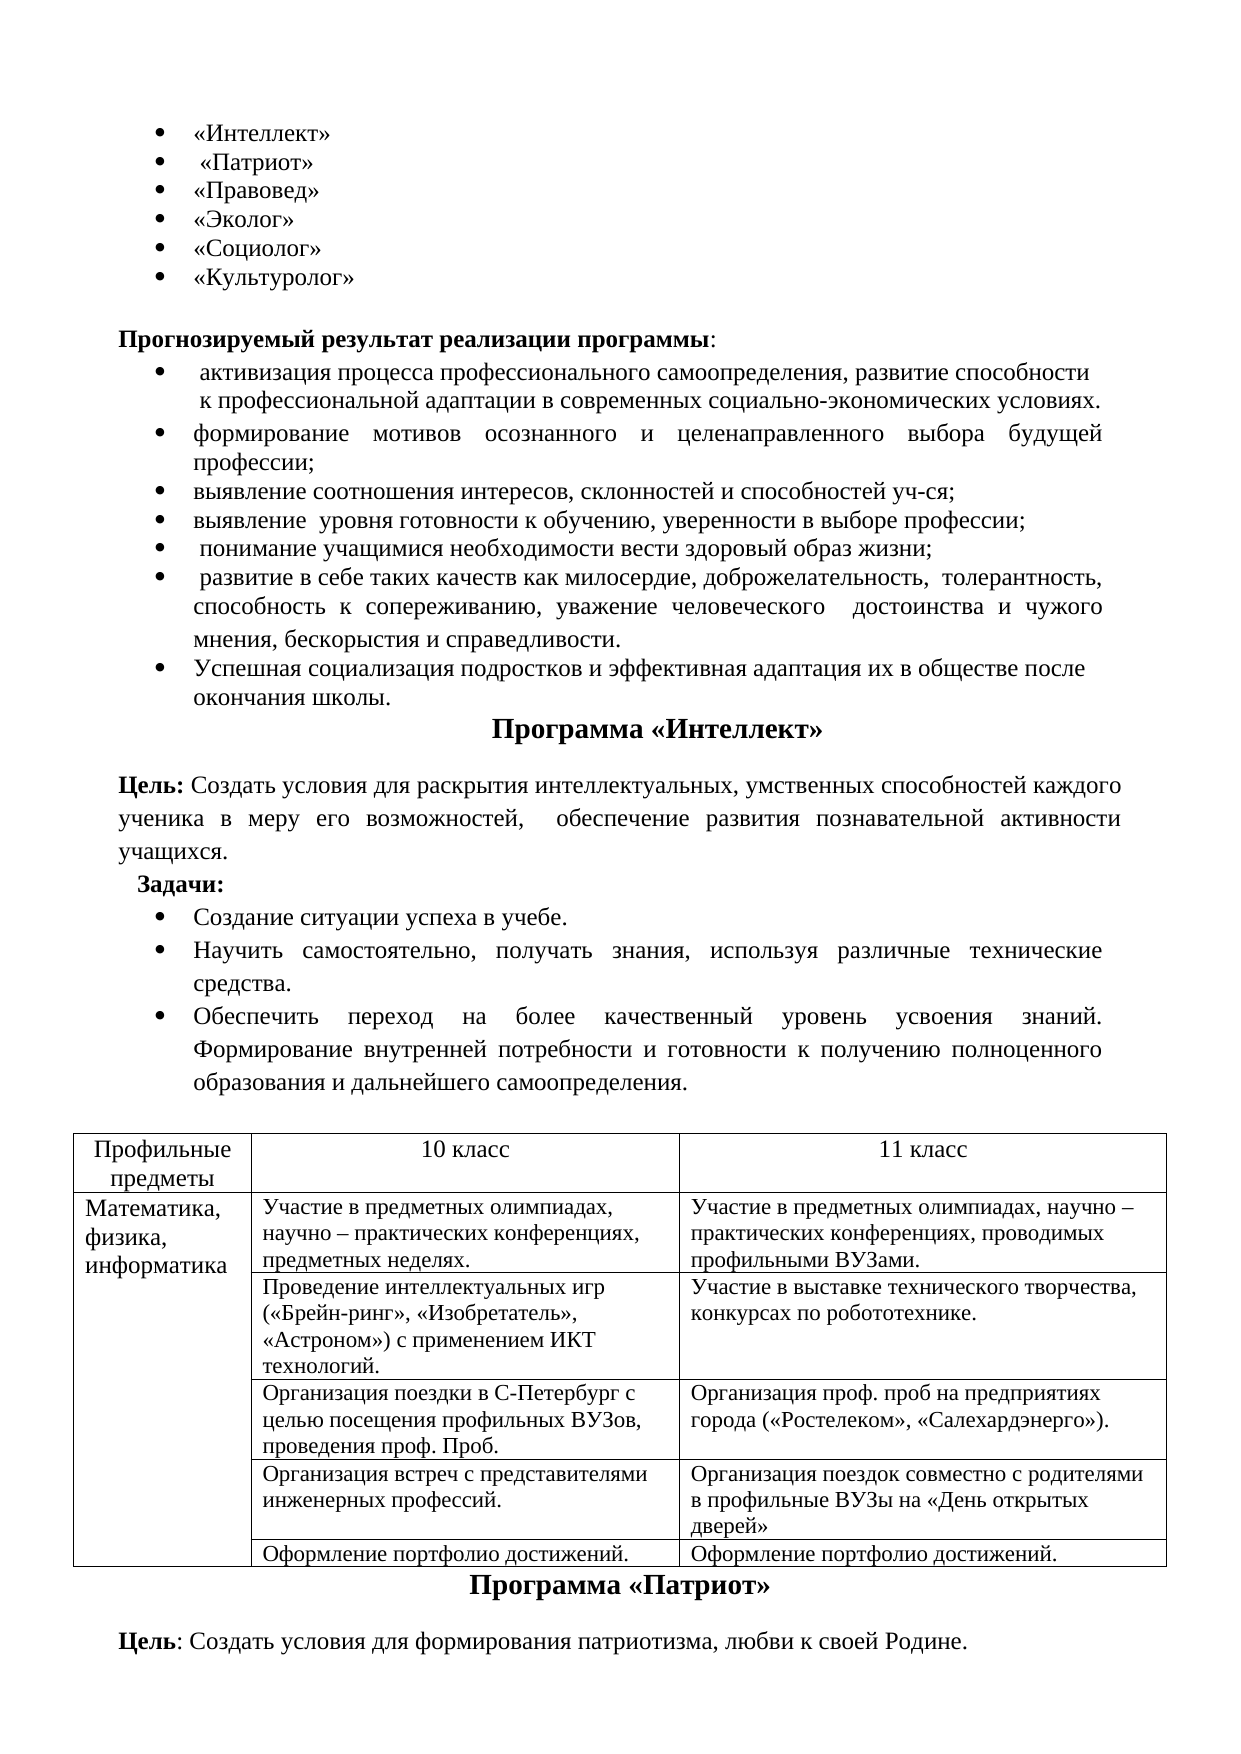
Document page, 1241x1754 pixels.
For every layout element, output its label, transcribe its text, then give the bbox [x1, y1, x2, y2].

list Успешная социализация подростков и эффективная адаптация их в обществе после окончания школы. [156, 653, 1122, 711]
list выявление уровня готовности к обучению, уверенности в выборе профессии; [156, 505, 1103, 533]
list «Культуролог» [156, 262, 1122, 291]
table_cell Организация встреч с представителями инженерных профессий. [252, 1460, 679, 1539]
list развитие в себе таких качеств как милосердие, доброжелательность, толерантность, способность к сопереживанию, уважение человеческого достоинства и чужого мнения, бескорыстия и справедливости. [156, 562, 1103, 653]
table_header Профильные предметы [74, 1134, 251, 1192]
list «Интеллект» [156, 118, 1122, 147]
table_cell Организация поездок совместно с родителями в профильные ВУЗы на «День открытых дверей» [680, 1460, 1166, 1539]
table_cell Участие в предметных олимпиадах, научно – практических конференциях, предметных неделях. [252, 1193, 679, 1272]
text Прогнозируемый результат реализации программы: [118, 324, 1122, 352]
list «Социолог» [156, 233, 1122, 262]
table_cell Оформление портфолио достижений. [252, 1540, 679, 1566]
text Задачи: [118, 869, 1122, 898]
list «Правовед» [156, 176, 1122, 204]
table_cell Математика, физика, информатика [74, 1193, 251, 1566]
list понимание учащимися необходимости вести здоровый образ жизни; [156, 533, 1103, 562]
table_cell Проведение интеллектуальных игр («Брейн-ринг», «Изобретатель», «Астроном») с применением ИКТ технологий. [252, 1273, 679, 1378]
text Программа «Патриот» [118, 1567, 1122, 1601]
text Цель: Создать условия для раскрытия интеллектуальных, умственных способностей каждого ученика в меру его возможностей, обеспечение развития познавательной активности учащихся. [118, 770, 1122, 865]
table_header 11 класс [680, 1134, 1166, 1192]
list «Патриот» [156, 147, 1122, 176]
list Обеспечить переход на более качественный уровень усвоения знаний. Формирование внутренней потребности и готовности к получению полноценного образования и дальнейшего самоопределения. [156, 1001, 1103, 1096]
list Научить самостоятельно, получать знания, используя различные технические средства. [156, 935, 1103, 997]
list формирование мотивов осознанного и целенаправленного выбора будущей профессии; [156, 418, 1103, 476]
text Цель: Создать условия для формирования патриотизма, любви к своей Родине. [118, 1626, 1122, 1655]
table_cell Оформление портфолио достижений. [680, 1540, 1166, 1566]
list Создание ситуации успеха в учебе. [156, 902, 1122, 931]
table_header 10 класс [252, 1134, 679, 1192]
list «Эколог» [156, 204, 1122, 233]
text к профессиональной адаптации в современных социально-экономических условиях. [137, 385, 1103, 414]
text Программа «Интеллект» [193, 711, 1122, 744]
list выявление соотношения интересов, склонностей и способностей уч-ся; [156, 476, 1103, 505]
table_cell Участие в предметных олимпиадах, научно – практических конференциях, проводимых профильными ВУЗами. [680, 1193, 1166, 1272]
list активизация процесса профессионального самоопределения, развитие способности [156, 357, 1103, 385]
table_cell Организация поездки в С-Петербург с целью посещения профильных ВУЗов, проведения проф. Проб. [252, 1380, 679, 1458]
table_cell Организация проф. проб на предприятиях города («Ростелеком», «Салехардэнерго»). [680, 1380, 1166, 1458]
table_cell Участие в выставке технического творчества, конкурсах по робототехнике. [680, 1273, 1166, 1378]
